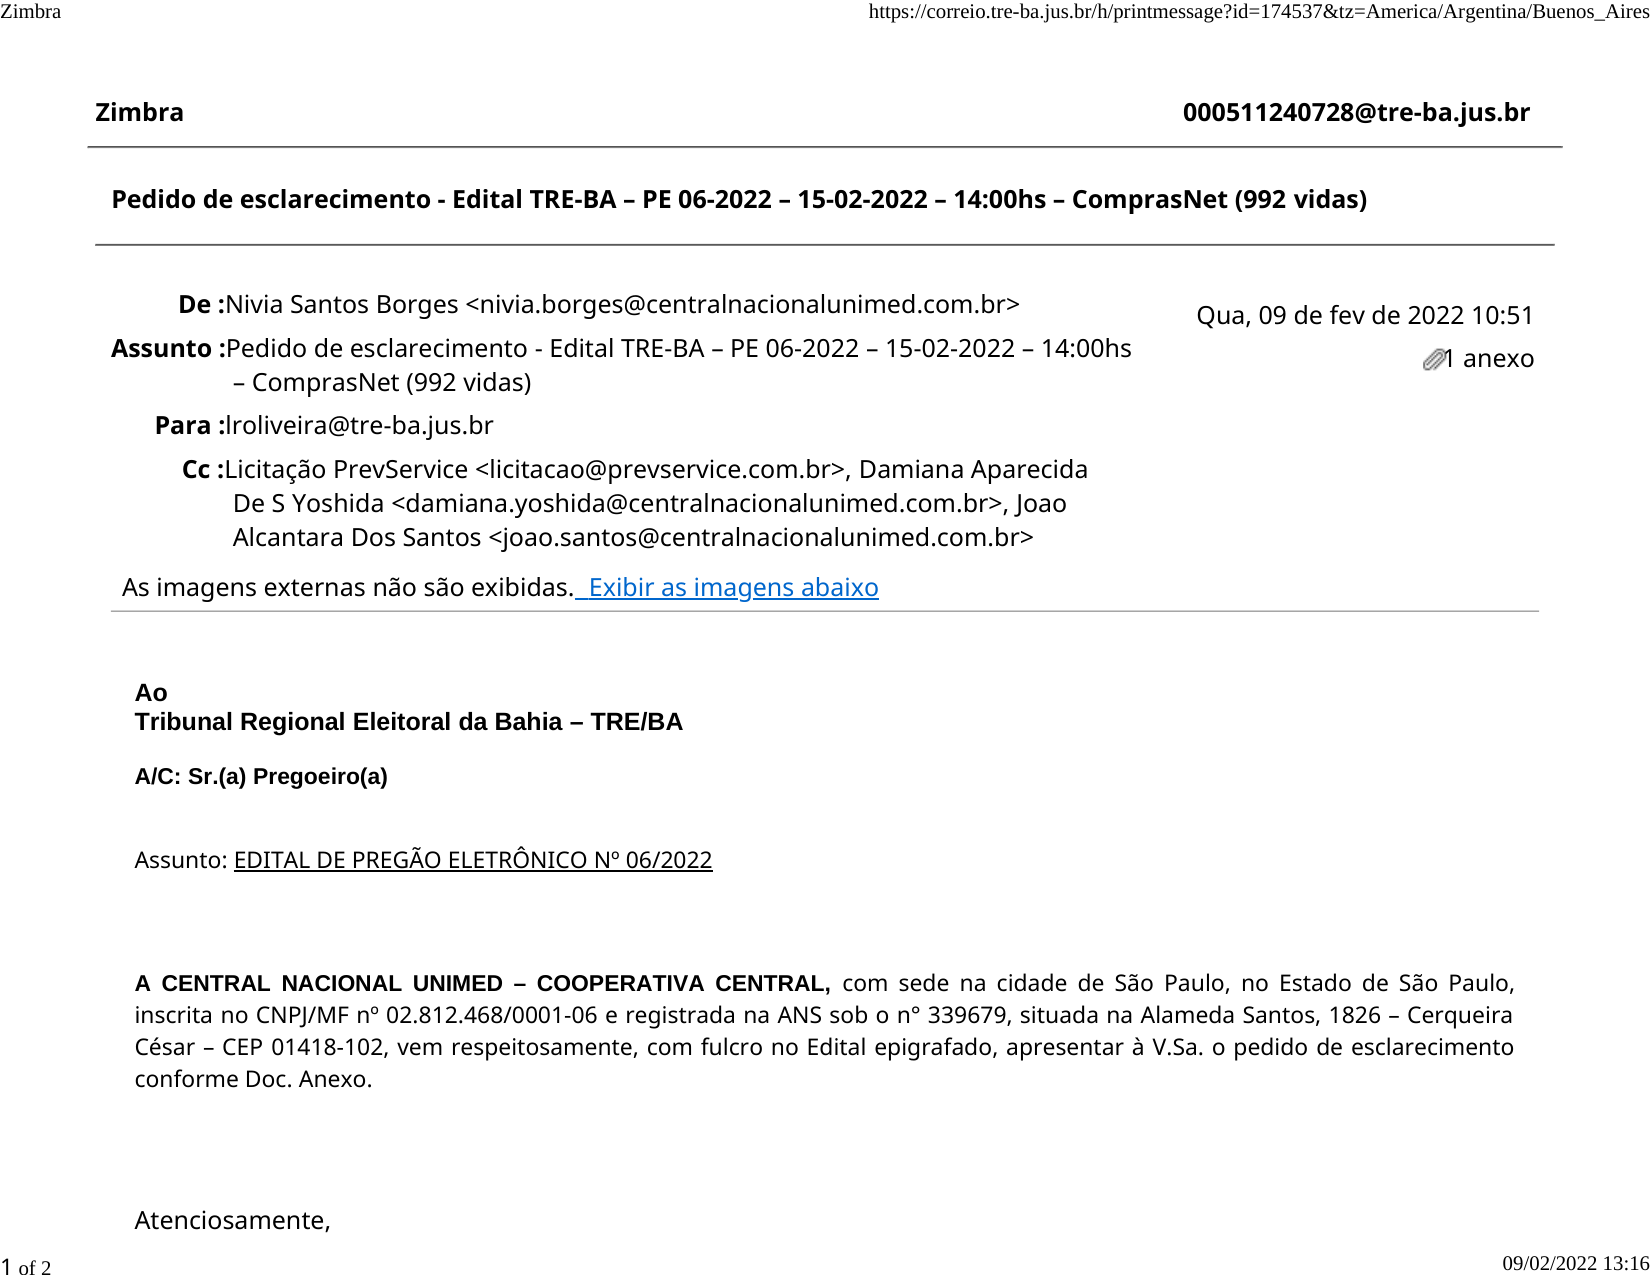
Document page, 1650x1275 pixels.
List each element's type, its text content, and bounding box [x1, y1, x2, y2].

text 1 anexo [1175, 341, 1535, 375]
subtitle Zimbra 000511240728@tre-ba.jus.br [95, 95, 1567, 129]
text A/C: Sr.(a) Pregoeiro(a) [134, 763, 1140, 789]
text Assunto :Pedido de esclarecimento - Edital TRE-BA – PE 06-2022 – 15-02-2022 – 14:00hs – ComprasNet (992 vidas) [111, 330, 1136, 398]
text Para :lroliveira@tre-ba.jus.br [154, 408, 1140, 442]
text Tribunal Regional Eleitoral da Bahia – TRE/BA [134, 707, 1140, 735]
text Pedido de esclarecimento - Edital TRE-BA – PE 06-2022 – 15-02-2022 – 14:00hs – ComprasNet (992 vidas) [111, 182, 1567, 216]
text Cc :Licitação PrevService <licitacao@prevservice.com.br>, Damiana Aparecida De S Yoshida <damiana.yoshida@centralnacionalunimed.com.br>, Joao Alcantara Dos Santos <joao.santos@centralnacionalunimed.com.br> [182, 451, 1126, 554]
text A CENTRAL NACIONAL UNIMED – COOPERATIVA CENTRAL, com sede na cidade de São Paulo, no Estado de São Paulo, inscrita no CNPJ/MF nº 02.812.468/0001-06 e registrada na ANS sob o n° 339679, situada na Alameda Santos, 1826 – Cerqueira César – CEP 01418-102, vem respeitosamente, com fulcro no Edital epigrafado, apresentar à V.Sa. o pedido de esclarecimento conforme Doc. Anexo. [134, 967, 1516, 1094]
text Assunto: EDITAL DE PREGÃO ELETRÔNICO Nº 06/2022 [134, 844, 1140, 875]
text Atenciosamente, [134, 1203, 1567, 1237]
text De :Nivia Santos Borges <nivia.borges@centralnacionalunimed.com.br> [178, 287, 1140, 321]
text Qua, 09 de fev de 2022 10:51 [1175, 297, 1535, 331]
text As imagens externas não são exibidas. Exibir as imagens abaixo [122, 569, 1140, 603]
picture [1422, 346, 1448, 372]
subtitle Ao [134, 677, 1140, 706]
